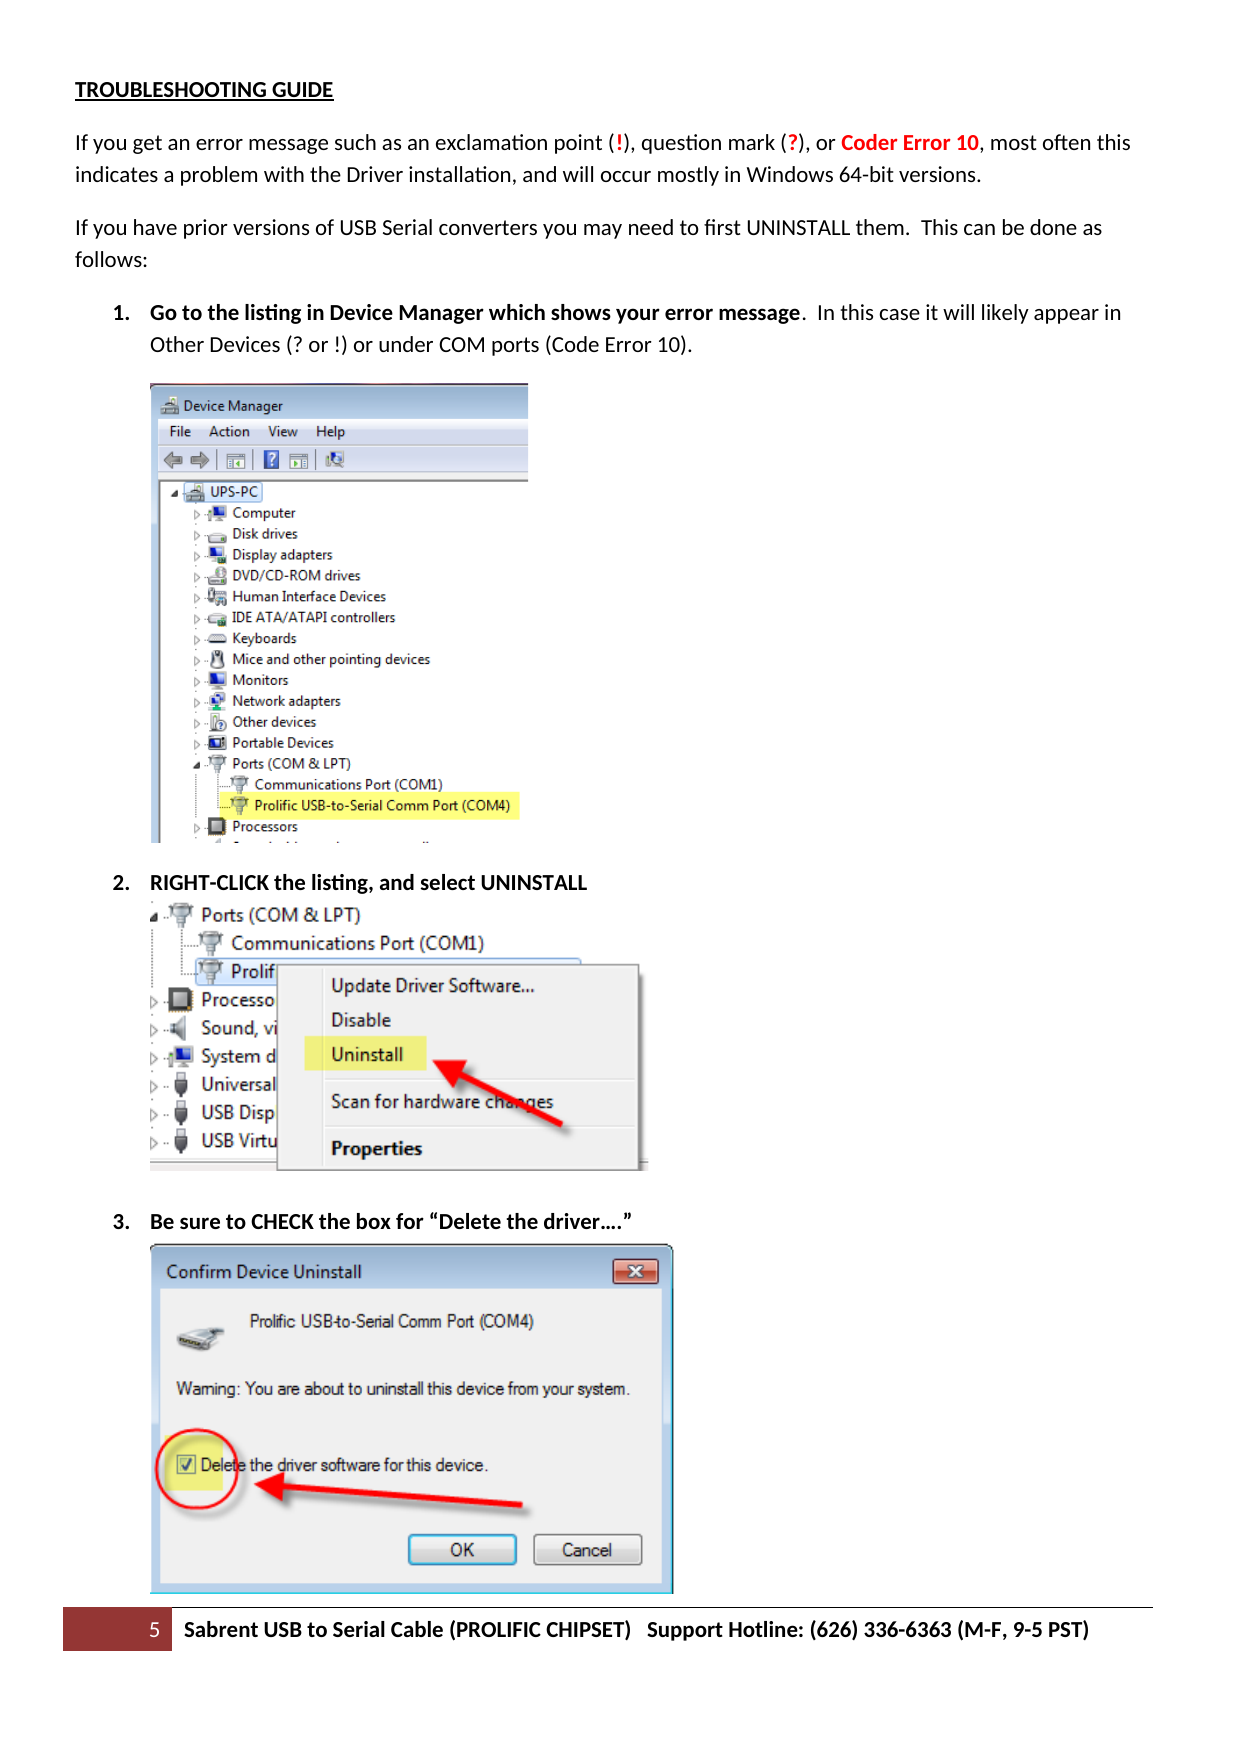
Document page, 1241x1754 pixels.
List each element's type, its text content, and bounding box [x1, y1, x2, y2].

text TROUBLESHOOTING GUIDE [75, 75, 1165, 103]
list RIGHT-CLICK the listing, and select UNINSTALL [112, 868, 1165, 896]
list Be sure to CHECK the box for “Delete the driver….” [112, 1207, 1165, 1235]
text If you get an error message such as an exclamation point (!), question mark (?), or Coder Error 10, most often this indicates a problem with the Driver installation, and will occur mostly in Windows 64-bit versions. [75, 128, 1165, 188]
picture [150, 900, 649, 1171]
list Go to the listing in Device Manager which shows your error message. In this case it will likely appear in Other Devices (? or !) or under COM ports (Code Error 10). [112, 298, 1165, 359]
picture [150, 383, 529, 843]
picture [150, 1239, 674, 1594]
text If you have prior versions of USB Serial converters you may need to first UNINSTALL them. This can be done as follows: [75, 213, 1165, 273]
